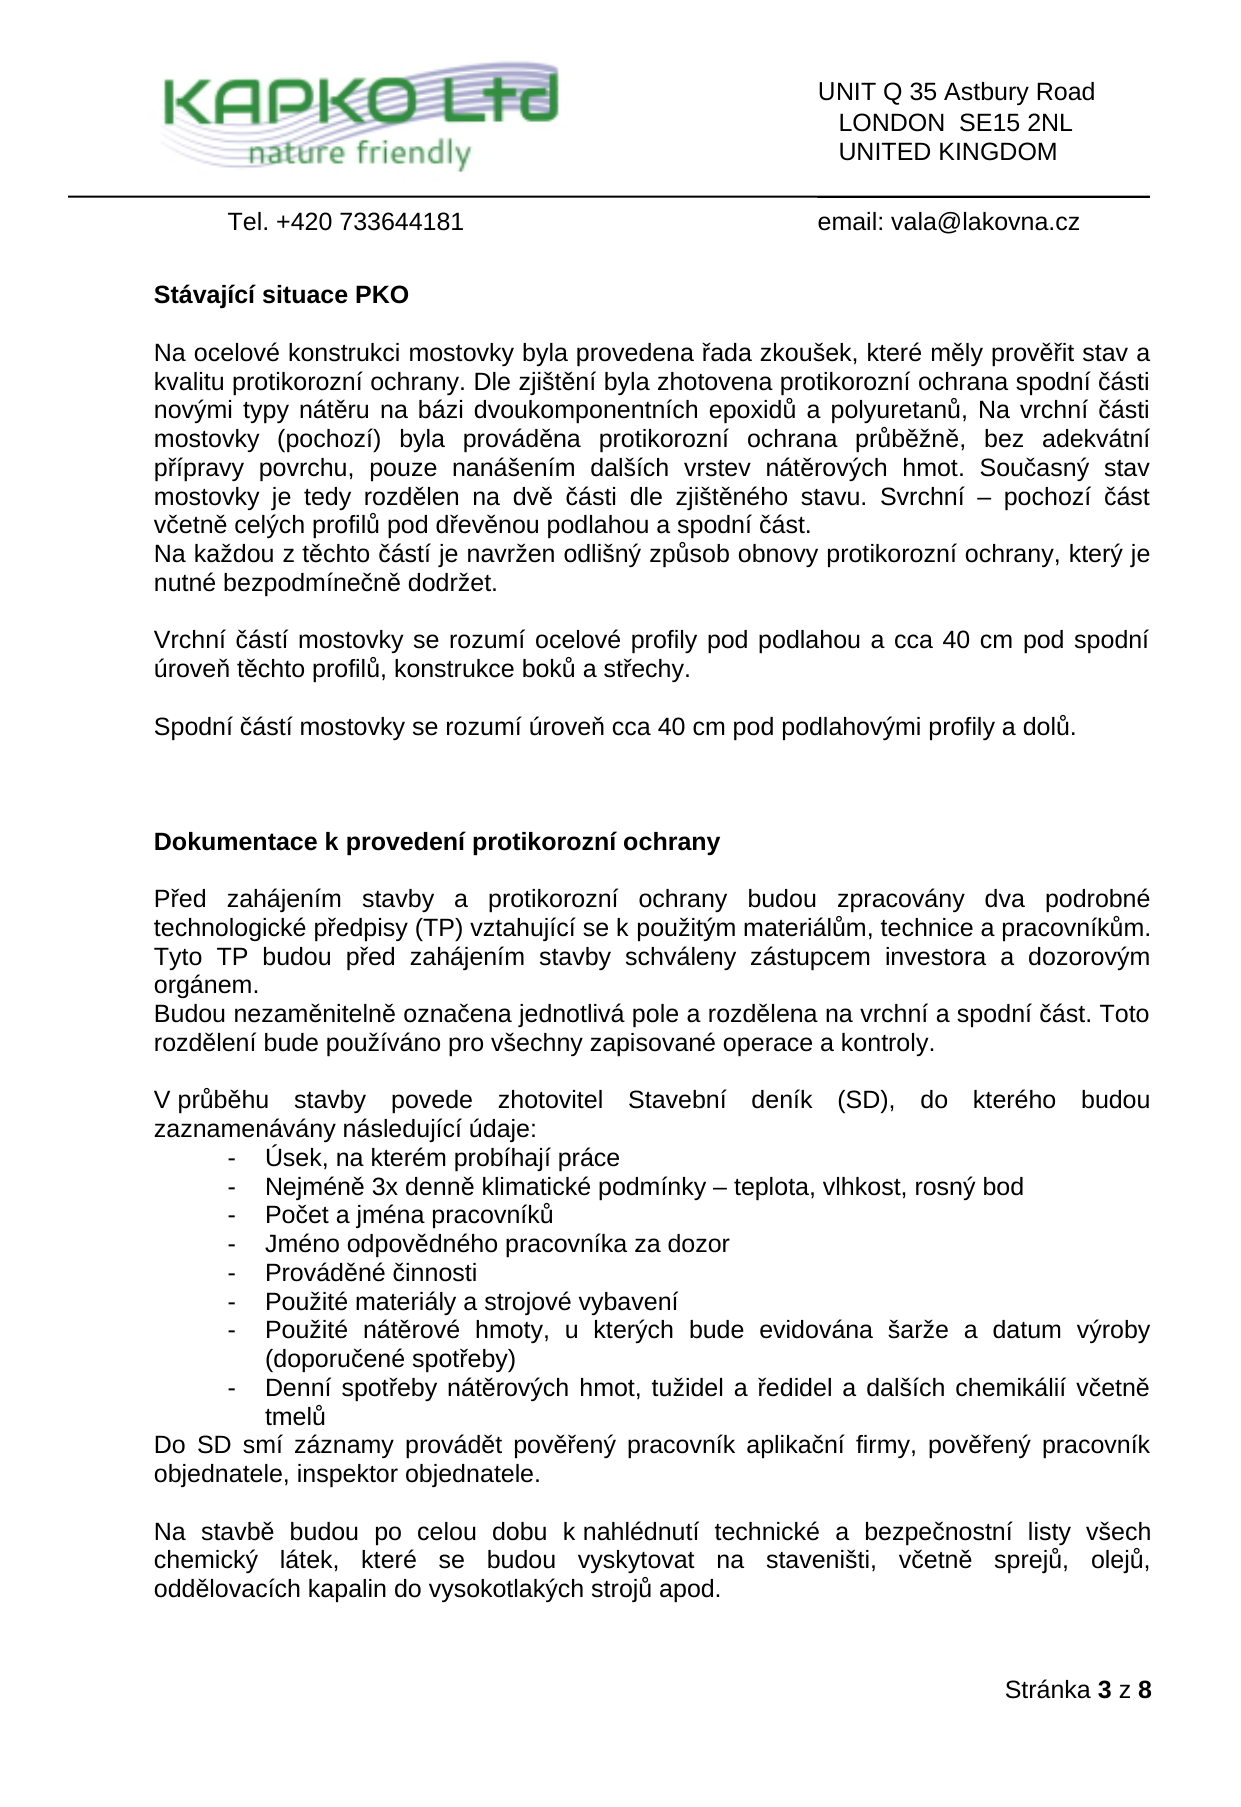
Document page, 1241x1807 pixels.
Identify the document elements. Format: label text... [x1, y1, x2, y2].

list Jméno odpovědného pracovníka za dozor [227, 1229, 1152, 1258]
text Na ocelové konstrukci mostovky byla provedena řada zkoušek, které měly prověřit stav a kvalitu protikorozní ochrany. Dle zjištění byla zhotovena protikorozní ochrana spodní části novými typy nátěru na bázi dvoukomponentních epoxidů a polyuretanů, Na vrchní části mostovky (pochozí) byla prováděna protikorozní ochrana průběžně, bez adekvátní přípravy povrchu, pouze nanášením dalších vrstev nátěrových hmot. Současný stav mostovky je tedy rozdělen na dvě části dle zjištěného stavu. Svrchní – pochozí část včetně celých profilů pod dřevěnou podlahou a spodní část. [154, 338, 1152, 539]
list Počet a jména pracovníků [227, 1200, 1152, 1229]
text Na každou z těchto částí je navržen odlišný způsob obnovy protikorozní ochrany, který je nutné bezpodmínečně dodržet. [154, 539, 1152, 597]
text Vrchní částí mostovky se rozumí ocelové profily pod podlahou a cca 40 cm pod spodní úroveň těchto profilů, konstrukce boků a střechy. [154, 625, 1152, 683]
picture [132, 47, 592, 193]
list Použité materiály a strojové vybavení [227, 1287, 1152, 1315]
text Spodní částí mostovky se rozumí úroveň cca 40 cm pod podlahovými profily a dolů. [154, 712, 1152, 740]
text Před zahájením stavby a protikorozní ochrany budou zpracovány dva podrobné technologické předpisy (TP) vztahující se k použitým materiálům, technice a pracovníkům. Tyto TP budou před zahájením stavby schváleny zástupcem investora a dozorovým orgánem. [154, 884, 1152, 999]
text Na stavbě budou po celou dobu k nahlédnutí technické a bezpečnostní listy všech chemický látek, které se budou vyskytovat na staveništi, včetně sprejů, olejů, oddělovacích kapalin do vysokotlakých strojů apod. [154, 1517, 1152, 1603]
list Použité nátěrové hmoty, u kterých bude evidována šarže a datum výroby (doporučené spotřeby) [227, 1315, 1152, 1373]
list Nejméně 3x denně klimatické podmínky – teplota, vlhkost, rosný bod [227, 1172, 1152, 1200]
text V průběhu stavby povede zhotovitel Stavební deník (SD), do kterého budou zaznamenávány následující údaje: [154, 1085, 1152, 1143]
list Denní spotřeby nátěrových hmot, tužidel a ředidel a dalších chemikálií včetně tmelů [227, 1373, 1152, 1430]
text Dokumentace k provedení protikorozní ochrany [154, 827, 1152, 855]
list Prováděné činnosti [227, 1258, 1152, 1287]
text Budou nezaměnitelně označena jednotlivá pole a rozdělena na vrchní a spodní část. Toto rozdělení bude používáno pro všechny zapisované operace a kontroly. [154, 999, 1152, 1057]
text Do SD smí záznamy provádět pověřený pracovník aplikační firmy, pověřený pracovník objednatele, inspektor objednatele. [154, 1430, 1152, 1488]
list Úsek, na kterém probíhají práce [227, 1143, 1152, 1172]
text Stávající situace PKO [154, 280, 1152, 309]
